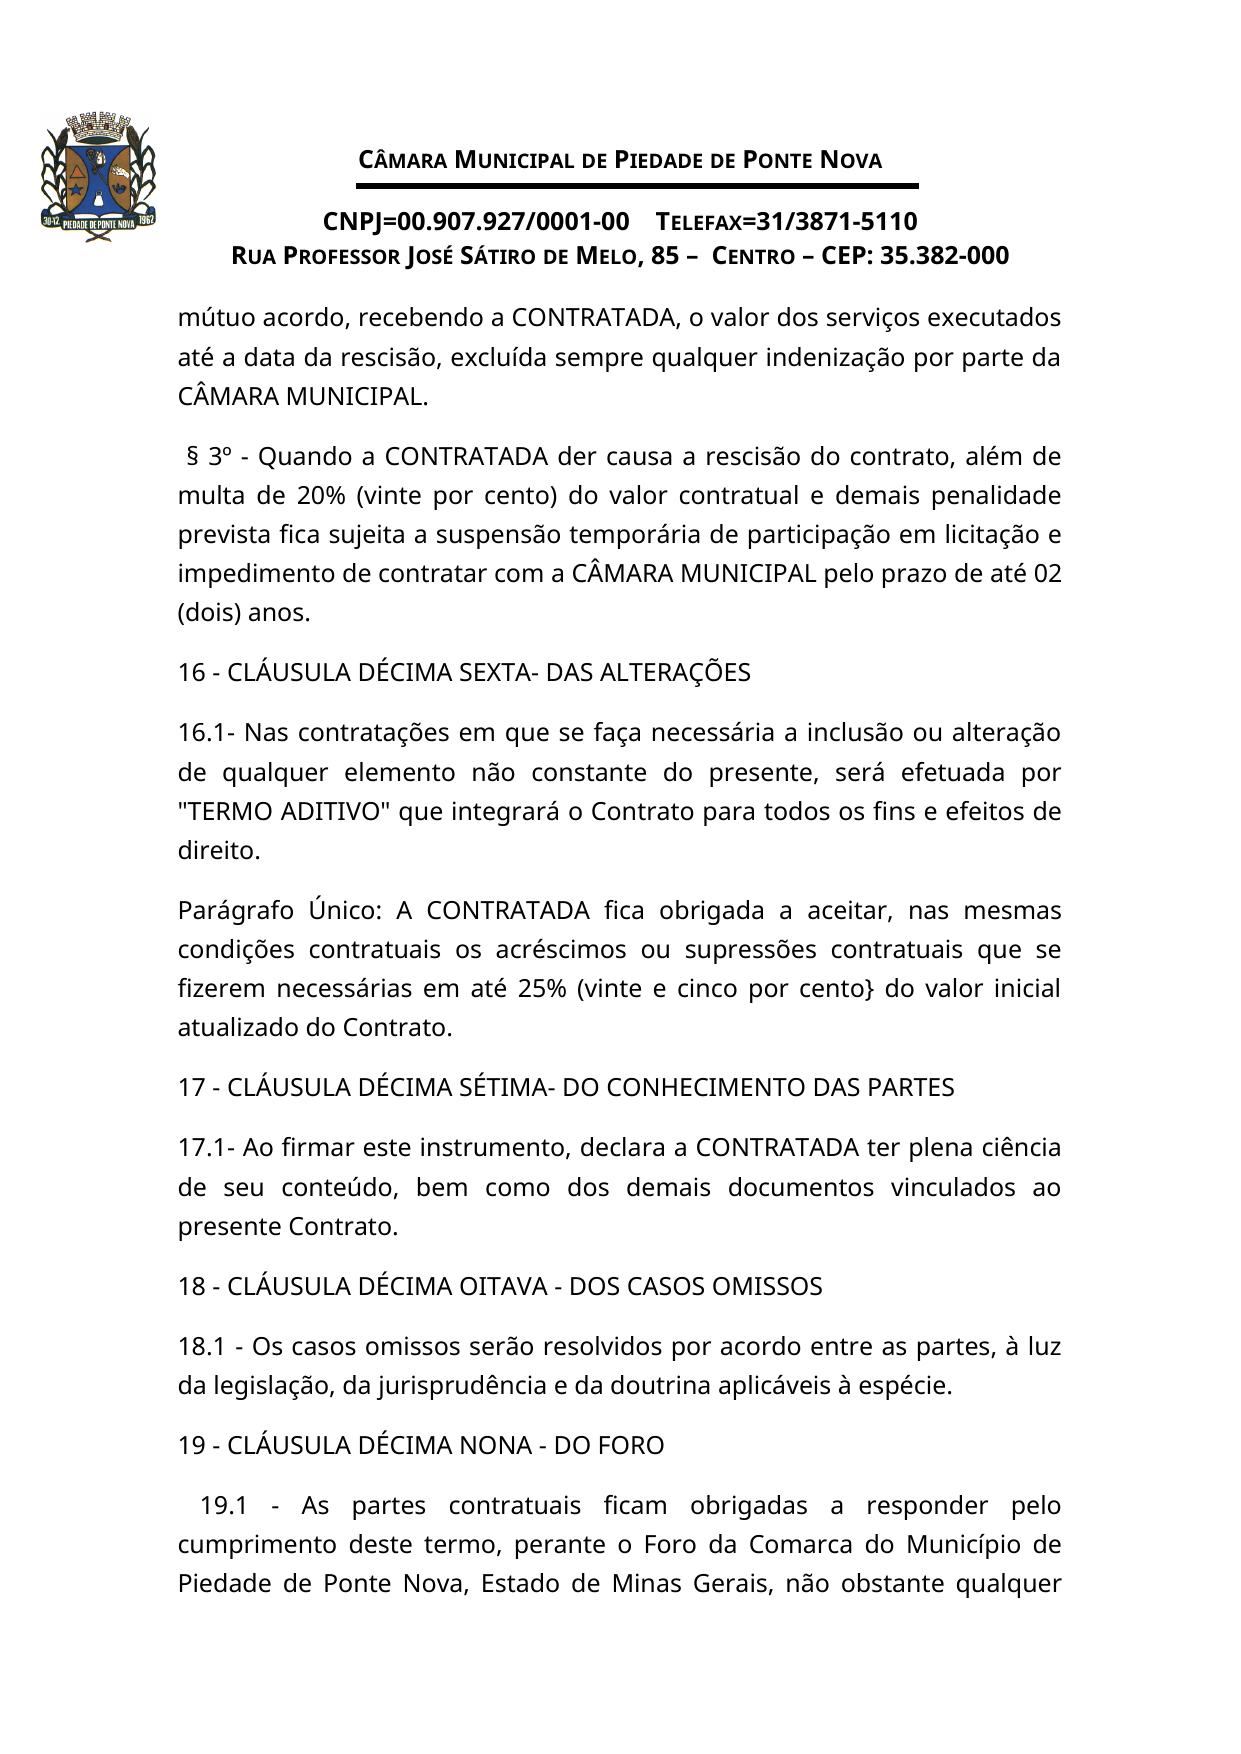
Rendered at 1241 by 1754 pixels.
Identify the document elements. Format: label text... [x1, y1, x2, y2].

text 17.1- Ao firmar este instrumento, declara a CONTRATADA ter plena ciência de seu conteúdo, bem como dos demais documentos vinculados ao presente Contrato. [177, 1130, 1063, 1242]
text § 3º - Quando a CONTRATADA der causa a rescisão do contrato, além de multa de 20% (vinte por cento) do valor contratual e demais penalidade prevista fica sujeita a suspensão temporária de participação em licitação e impedimento de contratar com a CÂMARA MUNICIPAL pelo prazo de até 02 (dois) anos. [177, 438, 1063, 629]
text 19 - CLÁUSULA DÉCIMA NONA - DO FORO [177, 1428, 1063, 1462]
text 18.1 - Os casos omissos serão resolvidos por acordo entre as partes, à luz da legislação, da jurisprudência e da doutrina aplicáveis à espécie. [177, 1328, 1063, 1402]
text 16.1- Nas contratações em que se faça necessária a inclusão ou alteração de qualquer elemento não constante do presente, será efetuada por "TERMO ADITIVO" que integrará o Contrato para todos os fins e efeitos de direito. [177, 715, 1063, 867]
text 17 - CLÁUSULA DÉCIMA SÉTIMA- DO CONHECIMENTO DAS PARTES [177, 1070, 1063, 1104]
picture [39, 111, 157, 243]
text 18 - CLÁUSULA DÉCIMA OITAVA - DOS CASOS OMISSOS [177, 1268, 1063, 1302]
text 16 - CLÁUSULA DÉCIMA SEXTA- DAS ALTERAÇÕES [177, 655, 1063, 689]
text Parágrafo Único: A CONTRATADA fica obrigada a aceitar, nas mesmas condições contratuais os acréscimos ou supressões contratuais que se fizerem necessárias em até 25% (vinte e cinco por cento} do valor inicial atualizado do Contrato. [177, 893, 1063, 1044]
